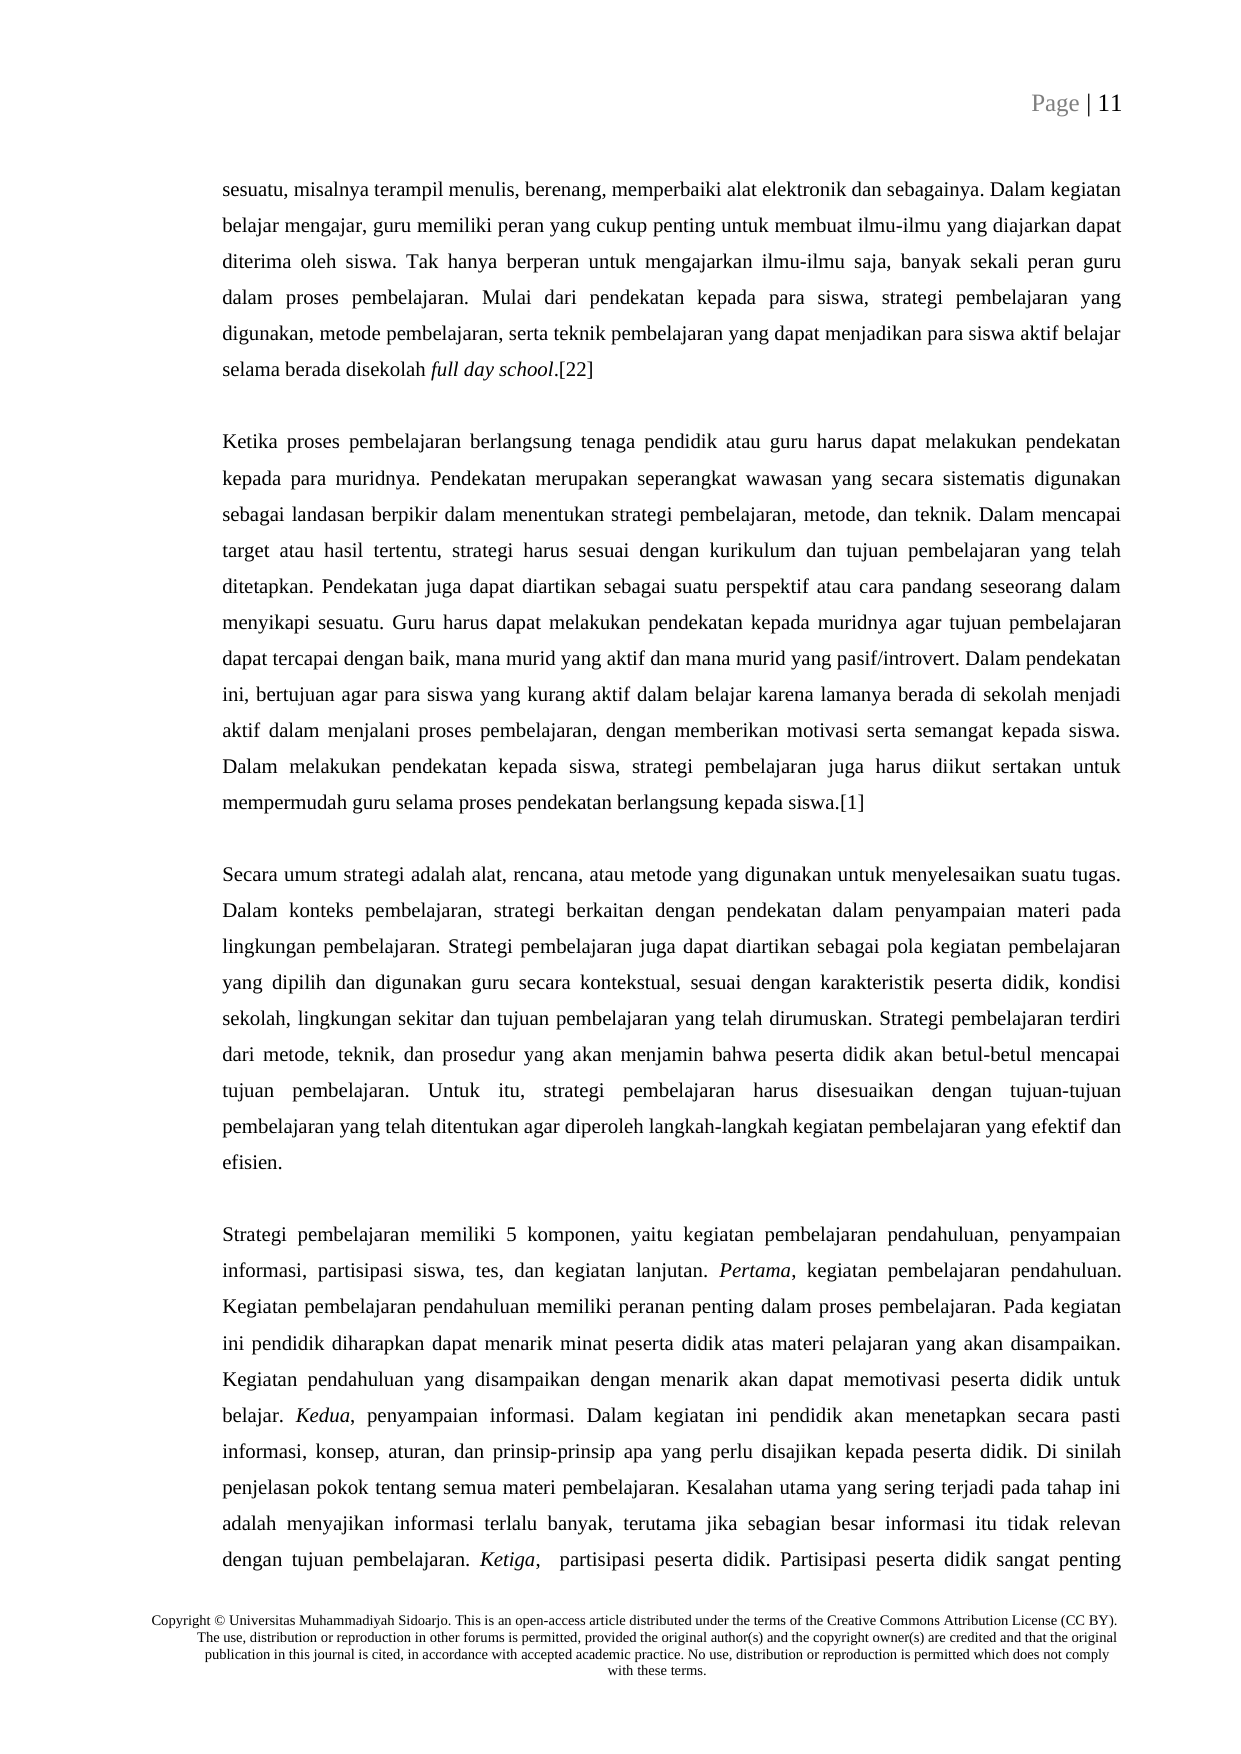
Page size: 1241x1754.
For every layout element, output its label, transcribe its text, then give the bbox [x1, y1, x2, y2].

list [222, 177, 1122, 381]
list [222, 1222, 1122, 1571]
list Ketika proses pembelajaran berlangsung tenaga pendidik atau guru harus dapat melakukan pendekatan kepada para muridnya. Pendekatan merupakan seperangkat wawasan yang secara sistematis digunakan sebagai landasan berpikir dalam menentukan strategi pembelajaran, metode, dan teknik. Dalam mencapai target atau hasil tertentu, strategi harus sesuai dengan kurikulum dan tujuan pembelajaran yang telah ditetapkan. Pendekatan juga dapat diartikan sebagai suatu perspektif atau cara pandang seseorang dalam menyikapi sesuatu. Guru harus dapat melakukan pendekatan kepada muridnya agar tujuan pembelajaran dapat tercapai dengan baik, mana murid yang aktif dan mana murid yang pasif/introvert. Dalam pendekatan ini, bertujuan agar para siswa yang kurang aktif dalam belajar karena lamanya berada di sekolah menjadi aktif dalam menjalani proses pembelajaran, dengan memberikan motivasi serta semangat kepada siswa. Dalam melakukan pendekatan kepada siswa, strategi pembelajaran juga harus diikut sertakan untuk mempermudah guru selama proses pendekatan berlangsung kepada siswa.[1] [222, 429, 1122, 814]
list Secara umum strategi adalah alat, rencana, atau metode yang digunakan untuk menyelesaikan suatu tugas. Dalam konteks pembelajaran, strategi berkaitan dengan pendekatan dalam penyampaian materi pada lingkungan pembelajaran. Strategi pembelajaran juga dapat diartikan sebagai pola kegiatan pembelajaran yang dipilih dan digunakan guru secara kontekstual, sesuai dengan karakteristik peserta didik, kondisi sekolah, lingkungan sekitar dan tujuan pembelajaran yang telah dirumuskan. Strategi pembelajaran terdiri dari metode, teknik, dan prosedur yang akan menjamin bahwa peserta didik akan betul-betul mencapai tujuan pembelajaran. Untuk itu, strategi pembelajaran harus disesuaikan dengan tujuan-tujuan pembelajaran yang telah ditentukan agar diperoleh langkah-langkah kegiatan pembelajaran yang efektif dan efisien. [222, 862, 1122, 1174]
